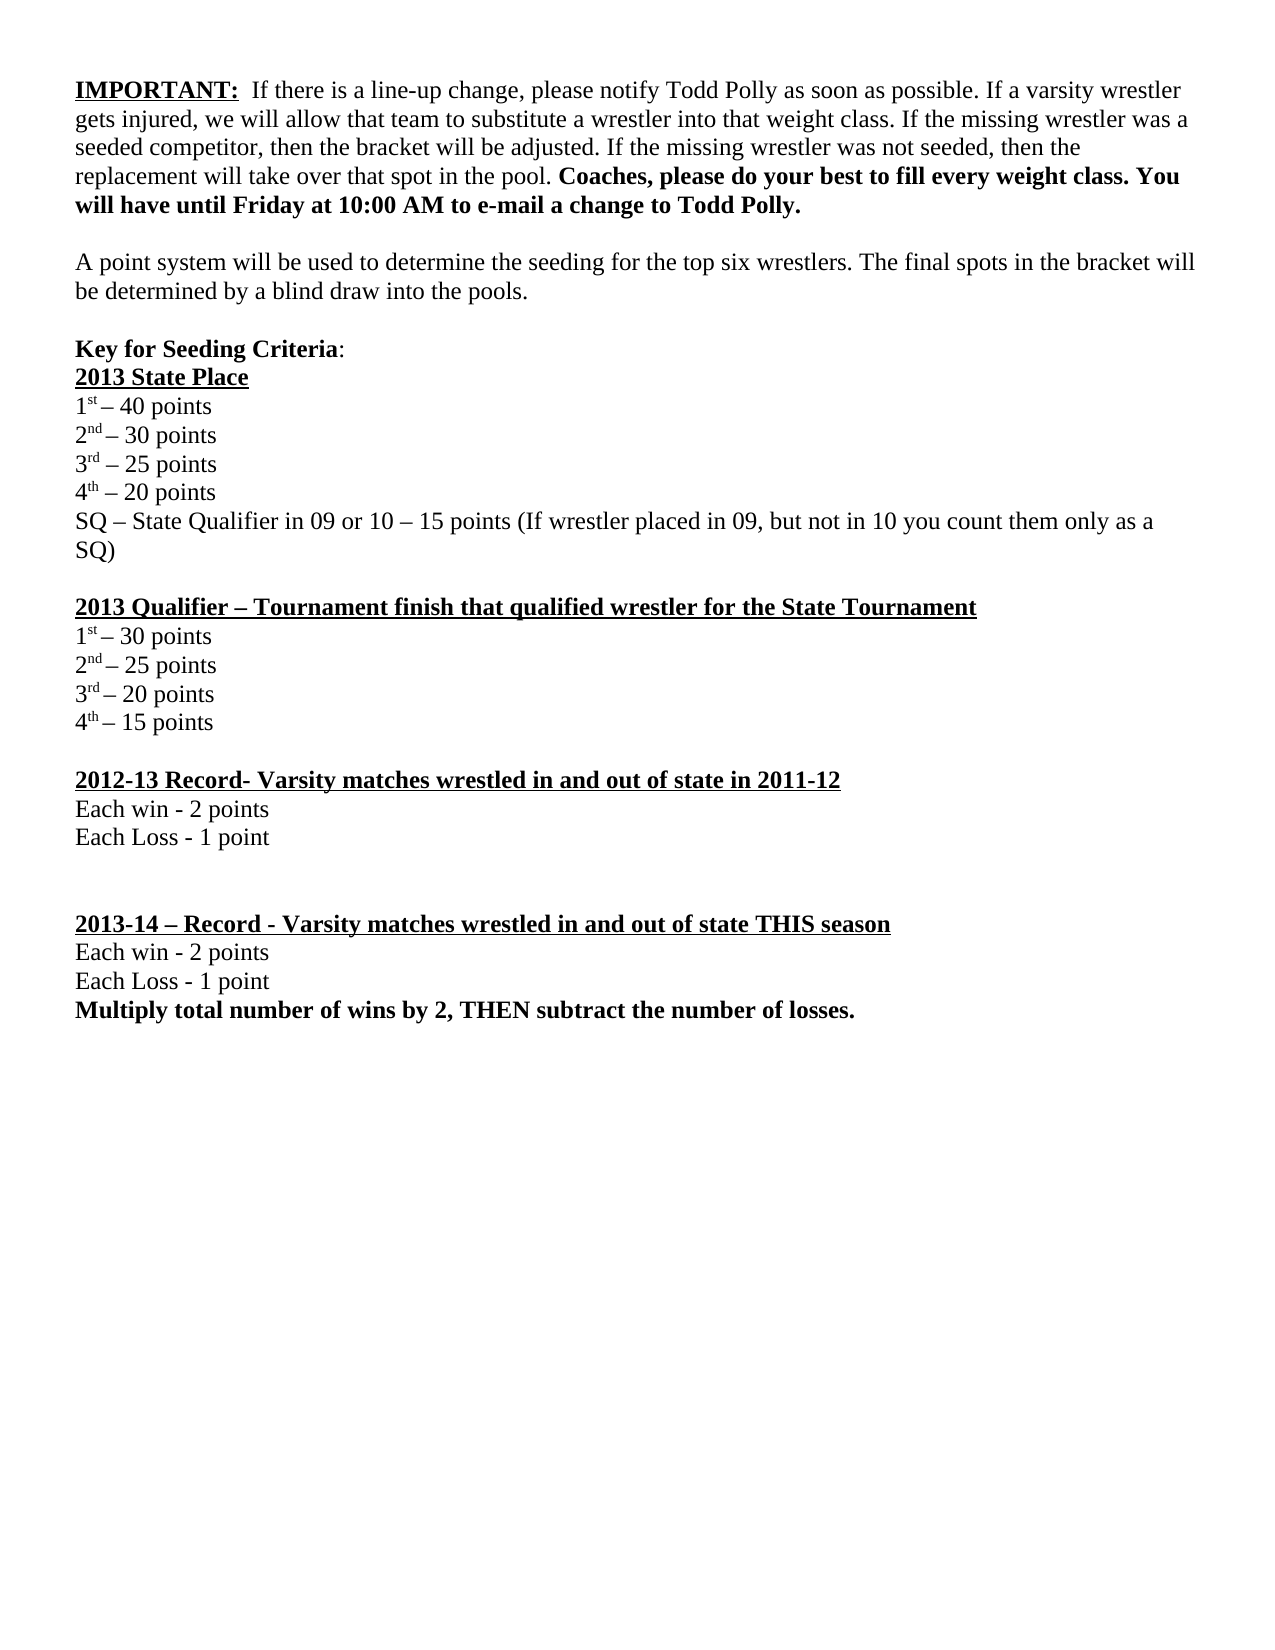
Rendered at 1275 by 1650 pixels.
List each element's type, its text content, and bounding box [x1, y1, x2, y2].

text Each win - 2 points [75, 937, 1200, 966]
text 1st – 30 points [75, 621, 1200, 650]
text 2nd – 30 points [75, 420, 1200, 449]
subtitle 2013 Qualifier – Tournament finish that qualified wrestler for the State Tournament [75, 592, 1200, 621]
text Multiply total number of wins by 2, THEN subtract the number of losses. [75, 995, 1200, 1024]
text Each win - 2 points [75, 794, 1200, 822]
text IMPORTANT: If there is a line-up change, please notify Todd Polly as soon as possible. If a varsity wrestler gets injured, we will allow that team to substitute a wrestler into that weight class. If the missing wrestler was a seeded competitor, then the bracket will be adjusted. If the missing wrestler was not seeded, then the replacement will take over that spot in the pool. Coaches, please do your best to fill every weight class. You will have until Friday at 10:00 AM to e-mail a change to Todd Polly. [75, 75, 1200, 219]
text 1st – 40 points [75, 391, 1200, 420]
text 2nd – 25 points [75, 650, 1200, 679]
text Each Loss - 1 point [75, 822, 1200, 851]
text 3rd – 25 points [75, 449, 1200, 477]
text 3rd – 20 points [75, 679, 1200, 707]
subtitle 2012-13 Record- Varsity matches wrestled in and out of state in 2011-12 [75, 765, 1200, 794]
text Key for Seeding Criteria: [75, 334, 1200, 362]
text Each Loss - 1 point [75, 966, 1200, 995]
text 4th – 15 points [75, 707, 1200, 736]
text 4th – 20 points [75, 477, 1200, 506]
text A point system will be used to determine the seeding for the top six wrestlers. The final spots in the bracket will be determined by a blind draw into the pools. [75, 247, 1200, 305]
text SQ – State Qualifier in 09 or 10 – 15 points (If wrestler placed in 09, but not in 10 you count them only as a SQ) [75, 506, 1200, 564]
text 2013-14 – Record - Varsity matches wrestled in and out of state THIS season [75, 909, 1200, 937]
